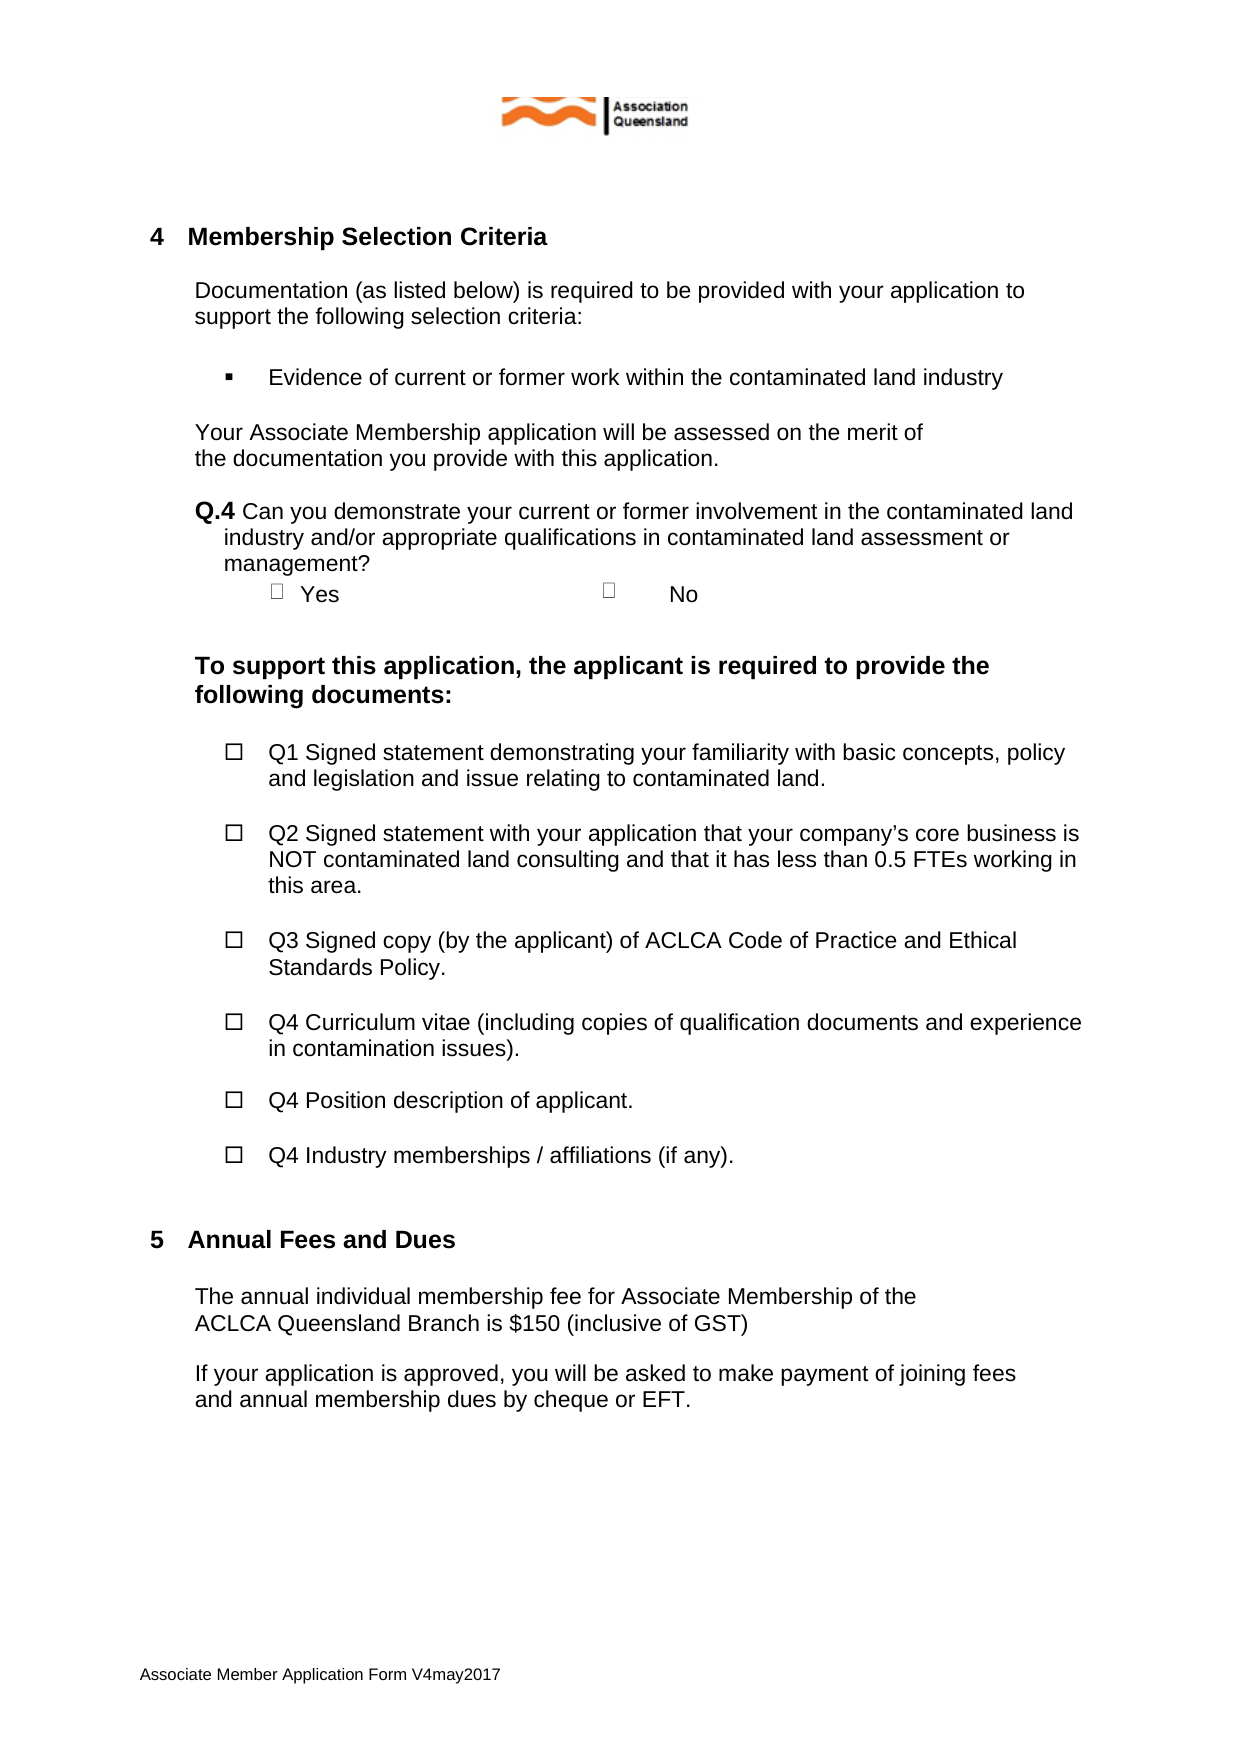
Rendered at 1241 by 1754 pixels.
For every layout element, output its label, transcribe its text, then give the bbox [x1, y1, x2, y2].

list Q4 Curriculum vitae (including copies of qualification documents and experience in contamination issues). [224, 1008, 1105, 1061]
picture [494, 97, 751, 170]
list Q4 Industry memberships / affiliations (if any). [224, 1142, 1105, 1169]
list Q1 Signed statement demonstrating your familiarity with basic concepts, policy and legislation and issue relating to contaminated land. [224, 739, 1105, 791]
picture [268, 577, 300, 604]
text The annual individual membership fee for Associate Membership of the ACLCA Queensland Branch is $150 (inclusive of GST) [194, 1283, 999, 1336]
text Your Associate Membership application will be assessed on the merit of the documentation you provide with this application. [194, 419, 961, 471]
subtitle To support this application, the applicant is required to provide the following documents: [194, 651, 1105, 708]
list Q2 Signed statement with your application that your company’s core business is NOT contaminated land consulting and that it has less than 0.5 FTEs working in this area. [224, 820, 1105, 899]
text Documentation (as listed below) is required to be provided with your application to support the following selection criteria: [194, 277, 1089, 329]
subtitle Annual Fees and Dues [150, 1226, 1105, 1254]
list Q3 Signed copy (by the applicant) of ACLCA Code of Practice and Ethical Standards Policy. [224, 927, 1105, 980]
text Q.4 Can you demonstrate your current or former involvement in the contaminated land industry and/or appropriate qualifications in contaminated land assessment or management? [194, 498, 1089, 577]
subtitle Membership Selection Criteria [150, 221, 1105, 250]
text If your application is approved, you will be asked to make payment of joining fees and annual membership dues by cheque or EFT. [194, 1360, 1060, 1412]
list Evidence of current or former work within the contaminated land industry [224, 364, 1105, 390]
picture [600, 576, 635, 603]
text Yes No [300, 577, 1089, 607]
list Q4 Position description of applicant. [224, 1087, 1105, 1114]
